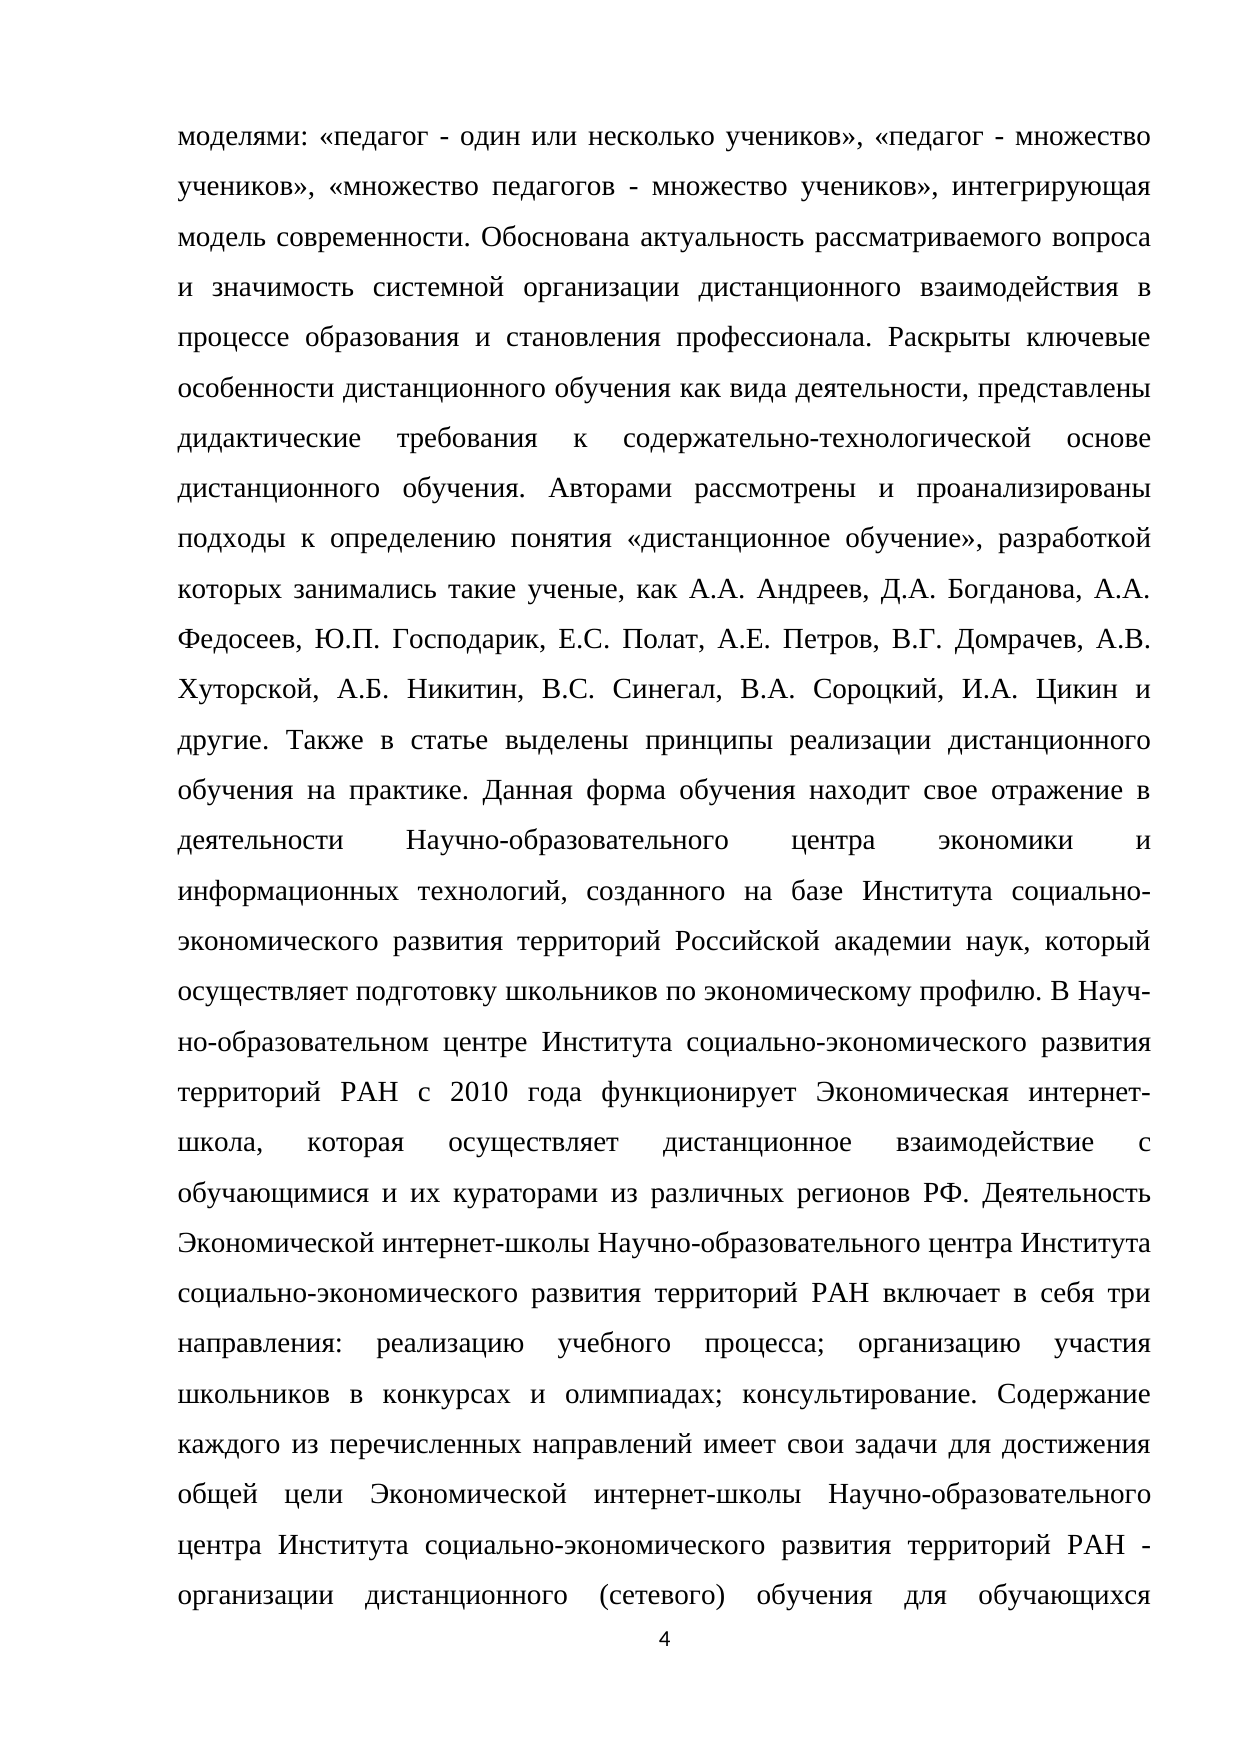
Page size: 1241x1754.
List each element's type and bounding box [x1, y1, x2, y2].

text [177, 118, 1152, 1611]
